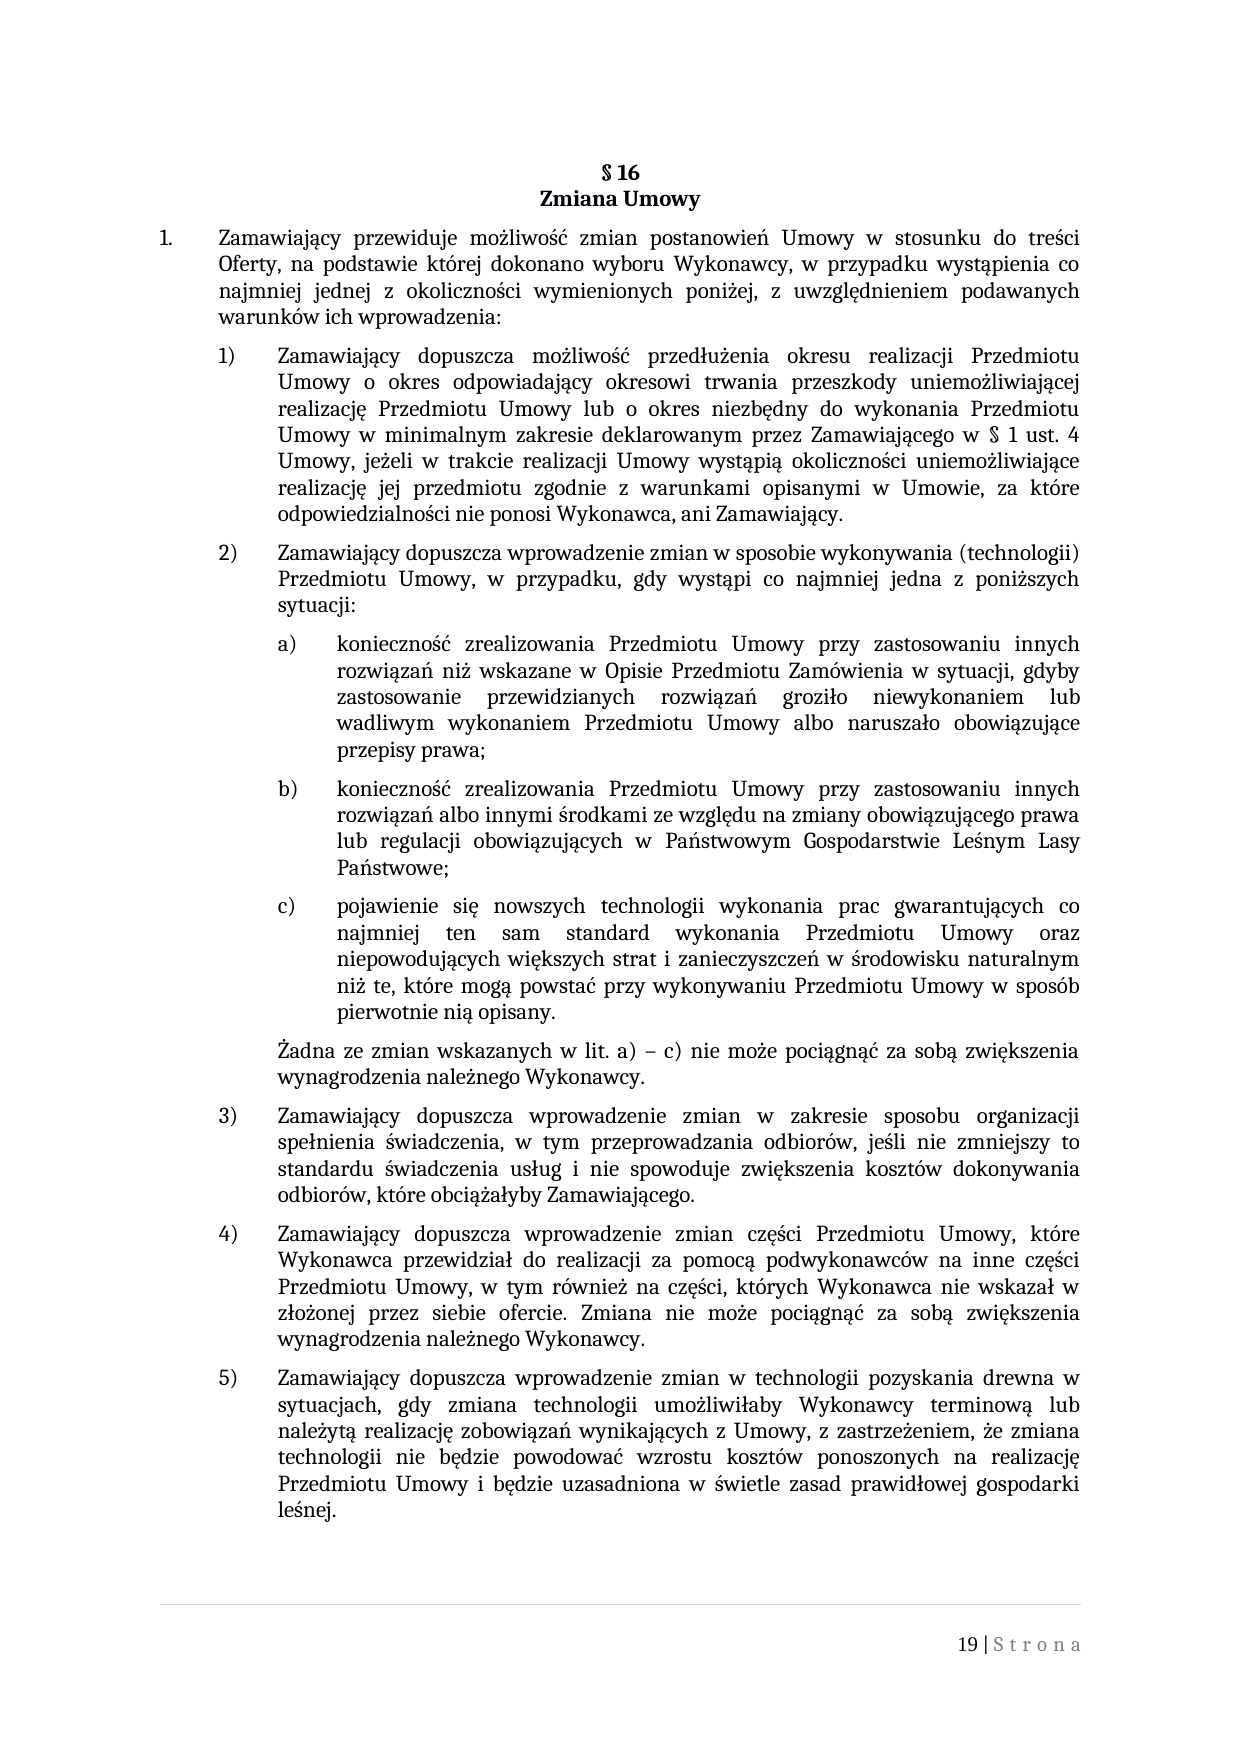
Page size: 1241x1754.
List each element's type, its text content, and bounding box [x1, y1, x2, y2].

list konieczność zrealizowania Przedmiotu Umowy przy zastosowaniu innych rozwiązań albo innymi środkami ze względu na zmiany obowiązującego prawa lub regulacji obowiązujących w Państwowym Gospodarstwie Leśnym Lasy Państwowe; [278, 775, 1081, 881]
list Zamawiający dopuszcza wprowadzenie zmian w sposobie wykonywania (technologii) Przedmiotu Umowy, w przypadku, gdy wystąpi co najmniej jedna z poniższych sytuacji: [218, 539, 1081, 619]
text 1. Zamawiający przewiduje możliwość zmian postanowień Umowy w stosunku do treści Oferty, na podstawie której dokonano wyboru Wykonawcy, w przypadku wystąpienia co najmniej jednej z okoliczności wymienionych poniżej, z uwzględnieniem podawanych warunków ich wprowadzenia: [159, 225, 1081, 330]
list pojawienie się nowszych technologii wykonania prac gwarantujących co najmniej ten sam standard wykonania Przedmiotu Umowy oraz niepowodujących większych strat i zanieczyszczeń w środowisku naturalnym niż te, które mogą powstać przy wykonywaniu Przedmiotu Umowy w sposób pierwotnie nią opisany. [278, 893, 1081, 1025]
list Zamawiający dopuszcza wprowadzenie zmian w zakresie sposobu organizacji spełnienia świadczenia, w tym przeprowadzania odbiorów, jeśli nie zmniejszy to standardu świadczenia usług i nie spowoduje zwiększenia kosztów dokonywania odbiorów, które obciążałyby Zamawiającego. [218, 1103, 1081, 1208]
text Żadna ze zmian wskazanych w lit. a) – c) nie może pociągnąć za sobą zwiększenia wynagrodzenia należnego Wykonawcy. [278, 1038, 1081, 1090]
text § 16 Zmiana Umowy [159, 159, 1081, 212]
list Zamawiający dopuszcza wprowadzenie zmian części Przedmiotu Umowy, które Wykonawca przewidział do realizacji za pomocą podwykonawców na inne części Przedmiotu Umowy, w tym również na części, których Wykonawca nie wskazał w złożonej przez siebie ofercie. Zmiana nie może pociągnąć za sobą zwiększenia wynagrodzenia należnego Wykonawcy. [218, 1221, 1081, 1352]
list konieczność zrealizowania Przedmiotu Umowy przy zastosowaniu innych rozwiązań niż wskazane w Opisie Przedmiotu Zamówienia w sytuacji, gdyby zastosowanie przewidzianych rozwiązań groziło niewykonaniem lub wadliwym wykonaniem Przedmiotu Umowy albo naruszało obowiązujące przepisy prawa; [278, 631, 1081, 763]
list Zamawiający dopuszcza wprowadzenie zmian w technologii pozyskania drewna w sytuacjach, gdy zmiana technologii umożliwiłaby Wykonawcy terminową lub należytą realizację zobowiązań wynikających z Umowy, z zastrzeżeniem, że zmiana technologii nie będzie powodować wzrostu kosztów ponoszonych na realizację Przedmiotu Umowy i będzie uzasadniona w świetle zasad prawidłowej gospodarki leśnej. [218, 1365, 1081, 1523]
list Zamawiający dopuszcza możliwość przedłużenia okresu realizacji Przedmiotu Umowy o okres odpowiadający okresowi trwania przeszkody uniemożliwiającej realizację Przedmiotu Umowy lub o okres niezbędny do wykonania Przedmiotu Umowy w minimalnym zakresie deklarowanym przez Zamawiającego w § 1 ust. 4 Umowy, jeżeli w trakcie realizacji Umowy wystąpią okoliczności uniemożliwiające realizację jej przedmiotu zgodnie z warunkami opisanymi w Umowie, za które odpowiedzialności nie ponosi Wykonawca, ani Zamawiający. [218, 343, 1081, 527]
